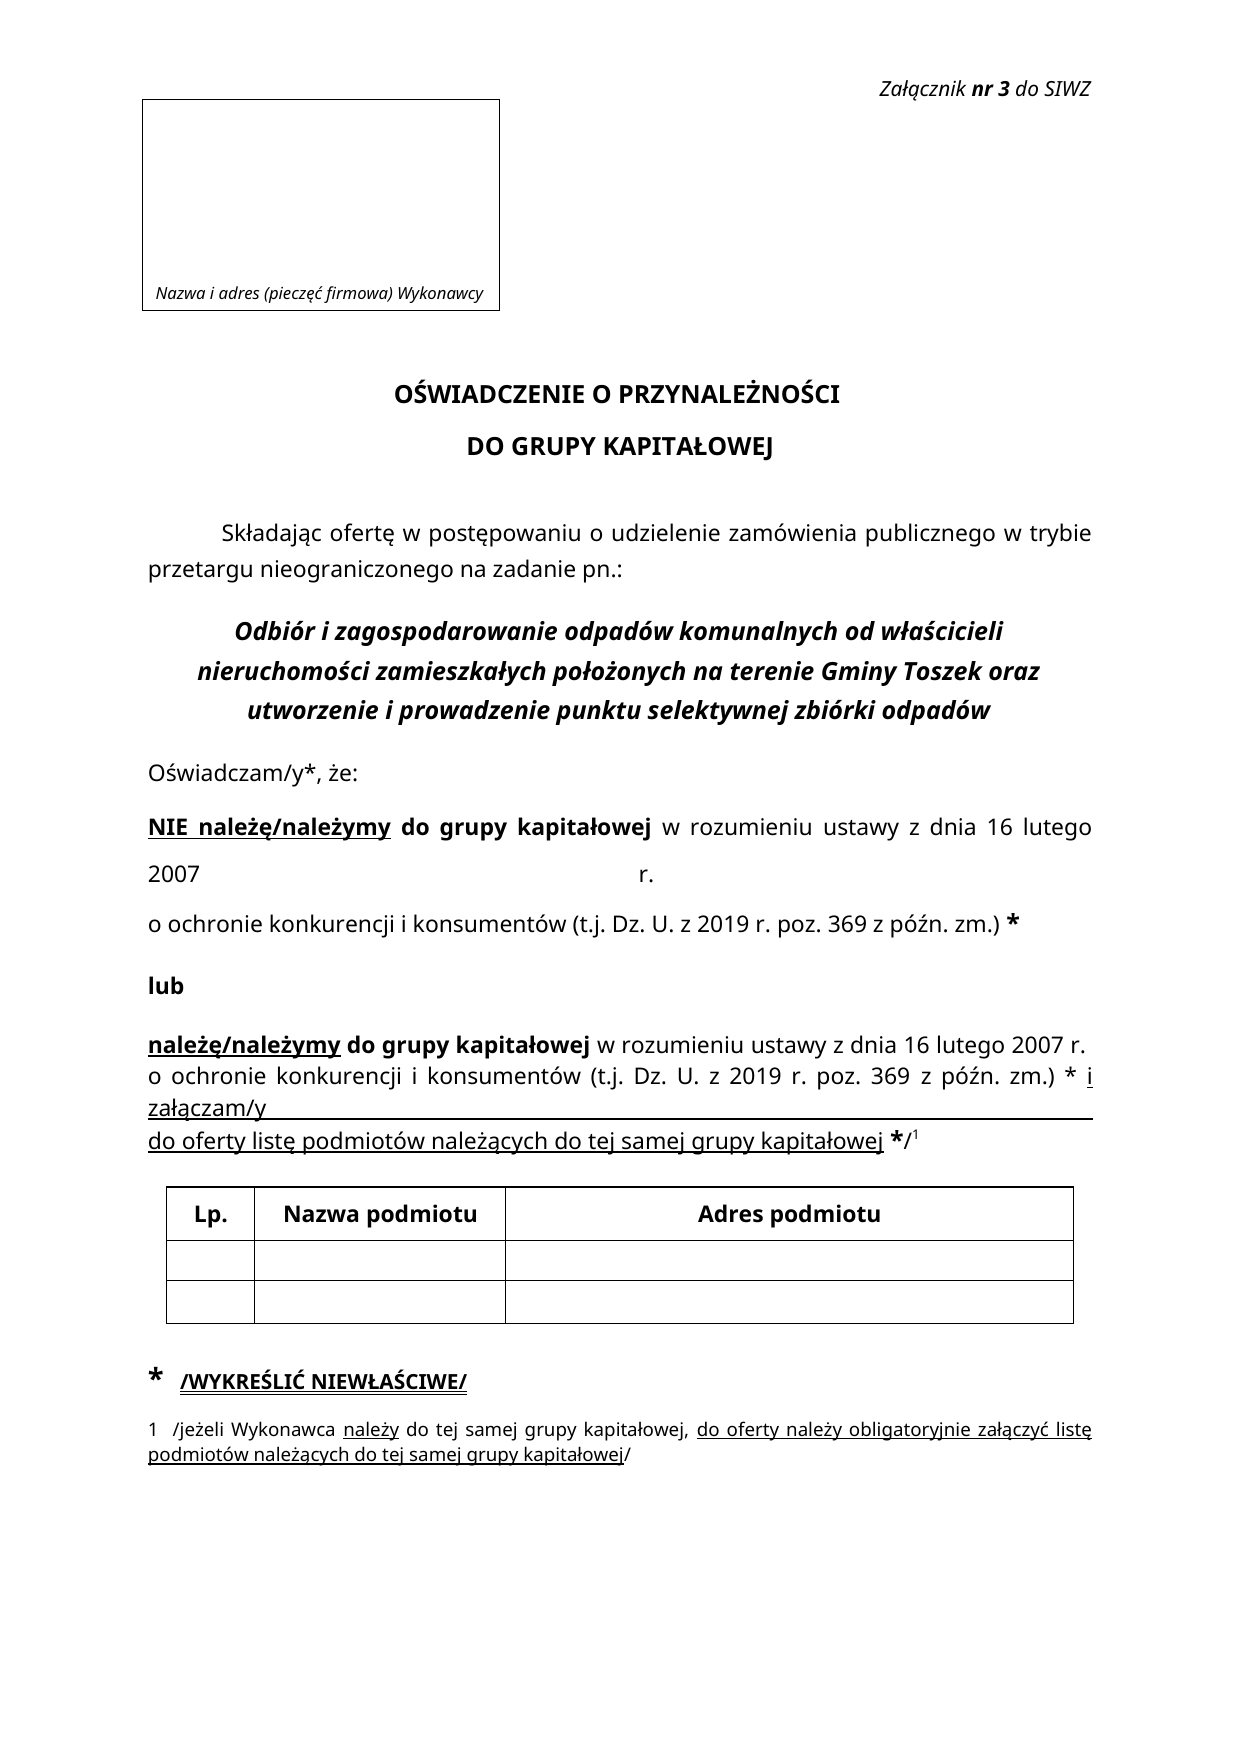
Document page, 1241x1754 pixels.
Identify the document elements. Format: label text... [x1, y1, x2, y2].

table_header Adres podmiotu [506, 1188, 1073, 1239]
text 1 /jeżeli Wykonawca należy do tej samej grupy kapitałowej, do oferty należy obligatoryjnie załączyć listę podmiotów należących do tej samej grupy kapitałowej/ [148, 1416, 1093, 1467]
text Odbiór i zagospodarowanie odpadów komunalnych od właścicieli nieruchomości zamieszkałych położonych na terenie Gminy Toszek oraz utworzenie i prowadzenie punktu selektywnej zbiórki odpadów [148, 614, 1093, 726]
table_header Nazwa podmiotu [255, 1188, 505, 1239]
text OŚWIADCZENIE O PRZYNALEŻNOŚCI DO GRUPY KAPITAŁOWEJ [148, 377, 1093, 462]
table_cell [255, 1241, 505, 1279]
text Składając ofertę w postępowaniu o udzielenie zamówienia publicznego w trybie przetargu nieograniczonego na zadanie pn.: [148, 517, 1093, 584]
table_header Nazwa i adres (pieczęć firmowa) Wykonawcy [143, 100, 499, 310]
text NIE należę/należymy do grupy kapitałowej w rozumieniu ustawy z dnia 16 lutego 2007 r. o ochronie konkurencji i konsumentów (t.j. Dz. U. z 2019 r. poz. 369 z późn. zm.) * [148, 811, 1093, 940]
text lub [148, 970, 1093, 1001]
table_cell [167, 1281, 254, 1323]
table_header Lp. [167, 1188, 254, 1239]
table_cell [255, 1281, 505, 1323]
text należę/należymy do grupy kapitałowej w rozumieniu ustawy z dnia 16 lutego 2007 r. o ochronie konkurencji i konsumentów (t.j. Dz. U. z 2019 r. poz. 369 z późn. zm.) * i załączam/y do oferty listę podmiotów należących do tej samej grupy kapitałowej */1 [148, 1029, 1093, 1118]
table_cell [167, 1241, 254, 1279]
table_cell [506, 1241, 1073, 1279]
text Oświadczam/y*, że: [148, 757, 1093, 788]
table_cell [506, 1281, 1073, 1323]
text * /WYKREŚLIĆ NIEWŁAŚCIWE/ [148, 1358, 1093, 1398]
text Załącznik nr 3 do SIWZ [148, 74, 1093, 102]
text należę/należymy do grupy kapitałowej w rozumieniu ustawy z dnia 16 lutego 2007 r. o ochronie konkurencji i konsumentów (t.j. Dz. U. z 2019 r. poz. 369 z późn. zm.) * i załączam/y do oferty listę podmiotów należących do tej samej grupy kapitałowej */1 [148, 1120, 1093, 1157]
